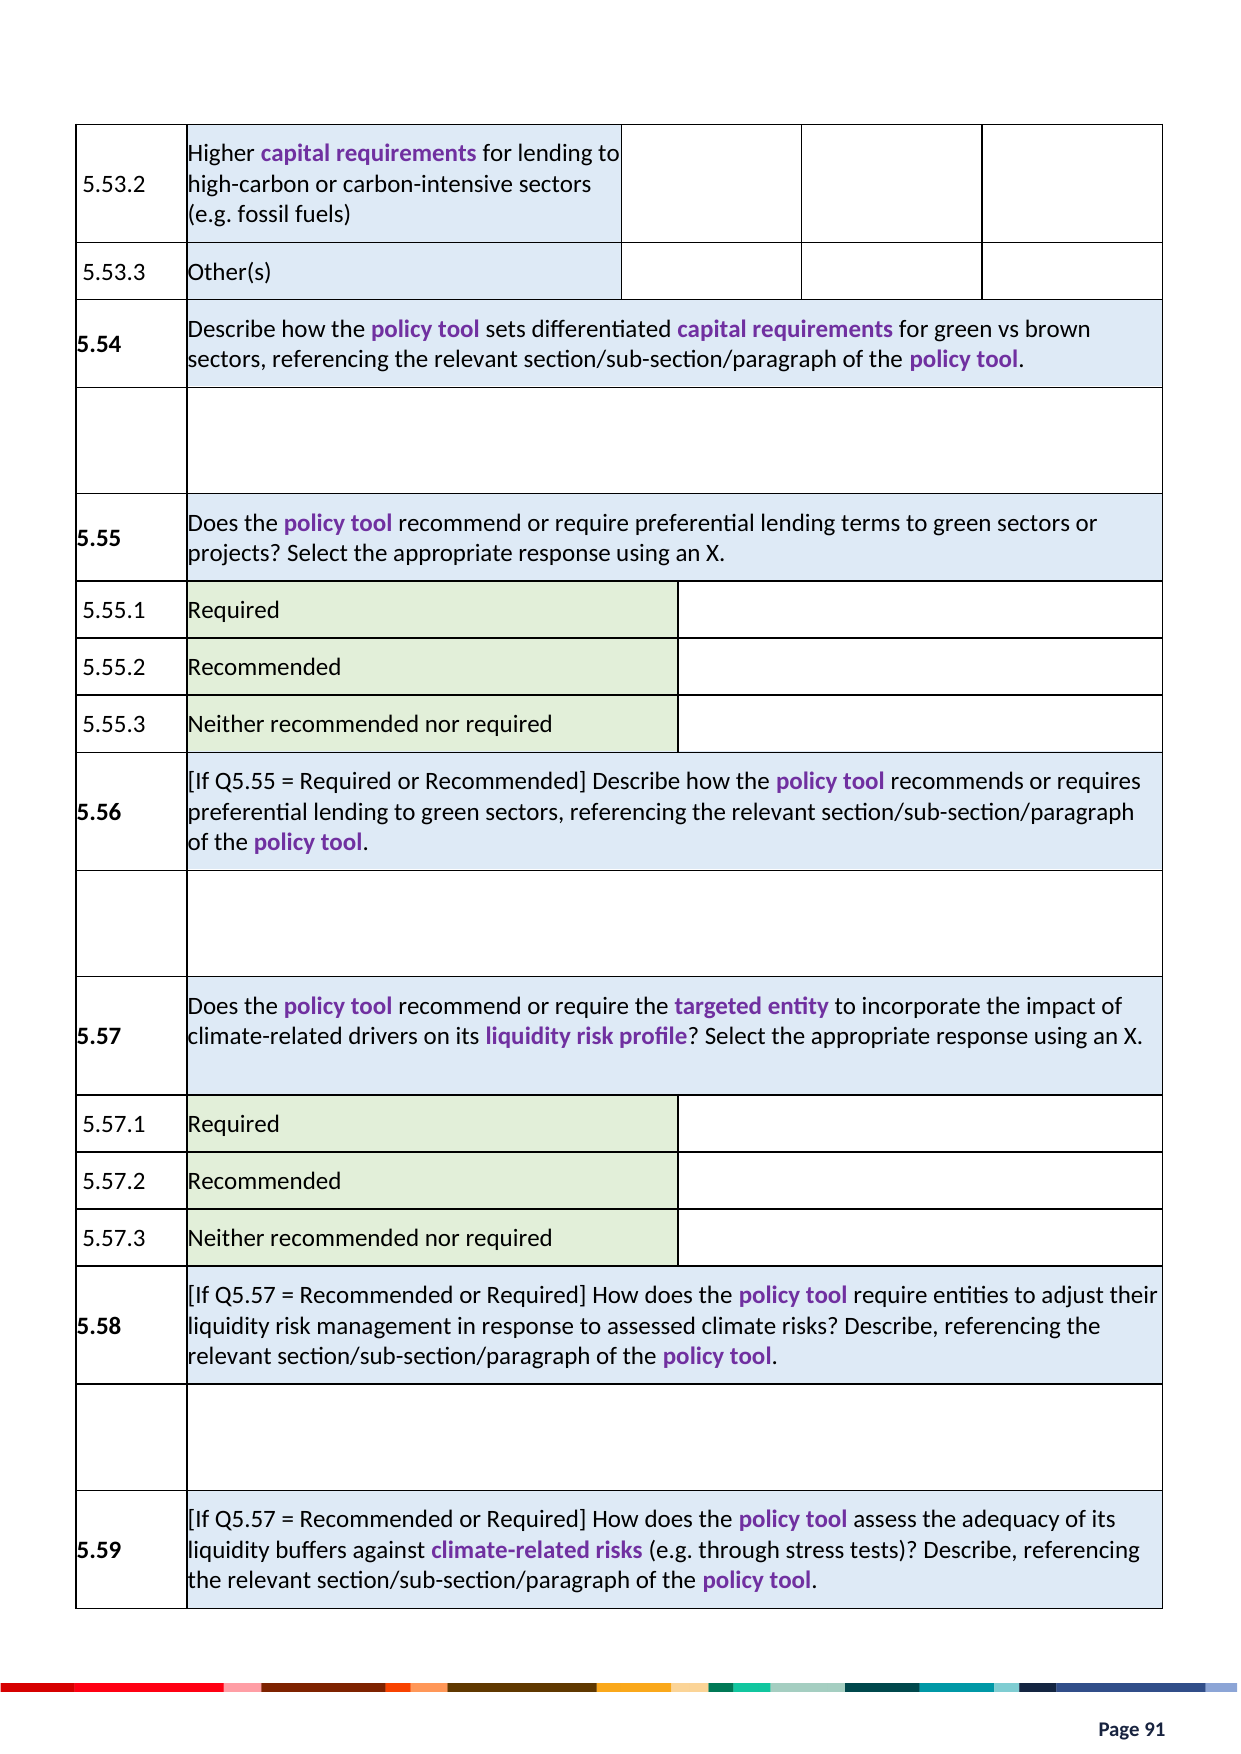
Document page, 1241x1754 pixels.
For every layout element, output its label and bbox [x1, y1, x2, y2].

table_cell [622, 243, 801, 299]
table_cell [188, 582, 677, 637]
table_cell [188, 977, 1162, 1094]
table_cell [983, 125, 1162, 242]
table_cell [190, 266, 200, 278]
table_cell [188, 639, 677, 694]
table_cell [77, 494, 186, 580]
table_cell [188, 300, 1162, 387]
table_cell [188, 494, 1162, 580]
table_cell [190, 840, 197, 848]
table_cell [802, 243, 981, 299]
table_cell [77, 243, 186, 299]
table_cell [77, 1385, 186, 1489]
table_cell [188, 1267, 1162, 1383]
picture [0, 1683, 1236, 1692]
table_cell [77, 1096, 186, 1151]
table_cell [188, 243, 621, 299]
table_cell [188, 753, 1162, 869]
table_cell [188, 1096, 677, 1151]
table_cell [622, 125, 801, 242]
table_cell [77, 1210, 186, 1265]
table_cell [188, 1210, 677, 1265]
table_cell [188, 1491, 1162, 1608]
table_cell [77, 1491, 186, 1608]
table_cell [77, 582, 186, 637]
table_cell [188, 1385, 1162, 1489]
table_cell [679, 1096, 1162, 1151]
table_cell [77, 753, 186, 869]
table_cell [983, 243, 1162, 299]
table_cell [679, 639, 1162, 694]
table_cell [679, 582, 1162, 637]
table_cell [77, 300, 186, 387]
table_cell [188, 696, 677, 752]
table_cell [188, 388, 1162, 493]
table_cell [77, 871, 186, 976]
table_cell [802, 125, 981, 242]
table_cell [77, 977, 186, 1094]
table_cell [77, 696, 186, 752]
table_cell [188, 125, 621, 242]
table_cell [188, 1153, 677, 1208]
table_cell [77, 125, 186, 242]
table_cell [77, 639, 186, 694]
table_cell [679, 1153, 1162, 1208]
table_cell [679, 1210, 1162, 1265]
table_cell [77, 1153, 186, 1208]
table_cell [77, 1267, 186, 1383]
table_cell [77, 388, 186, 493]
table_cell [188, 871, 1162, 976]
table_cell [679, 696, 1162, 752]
